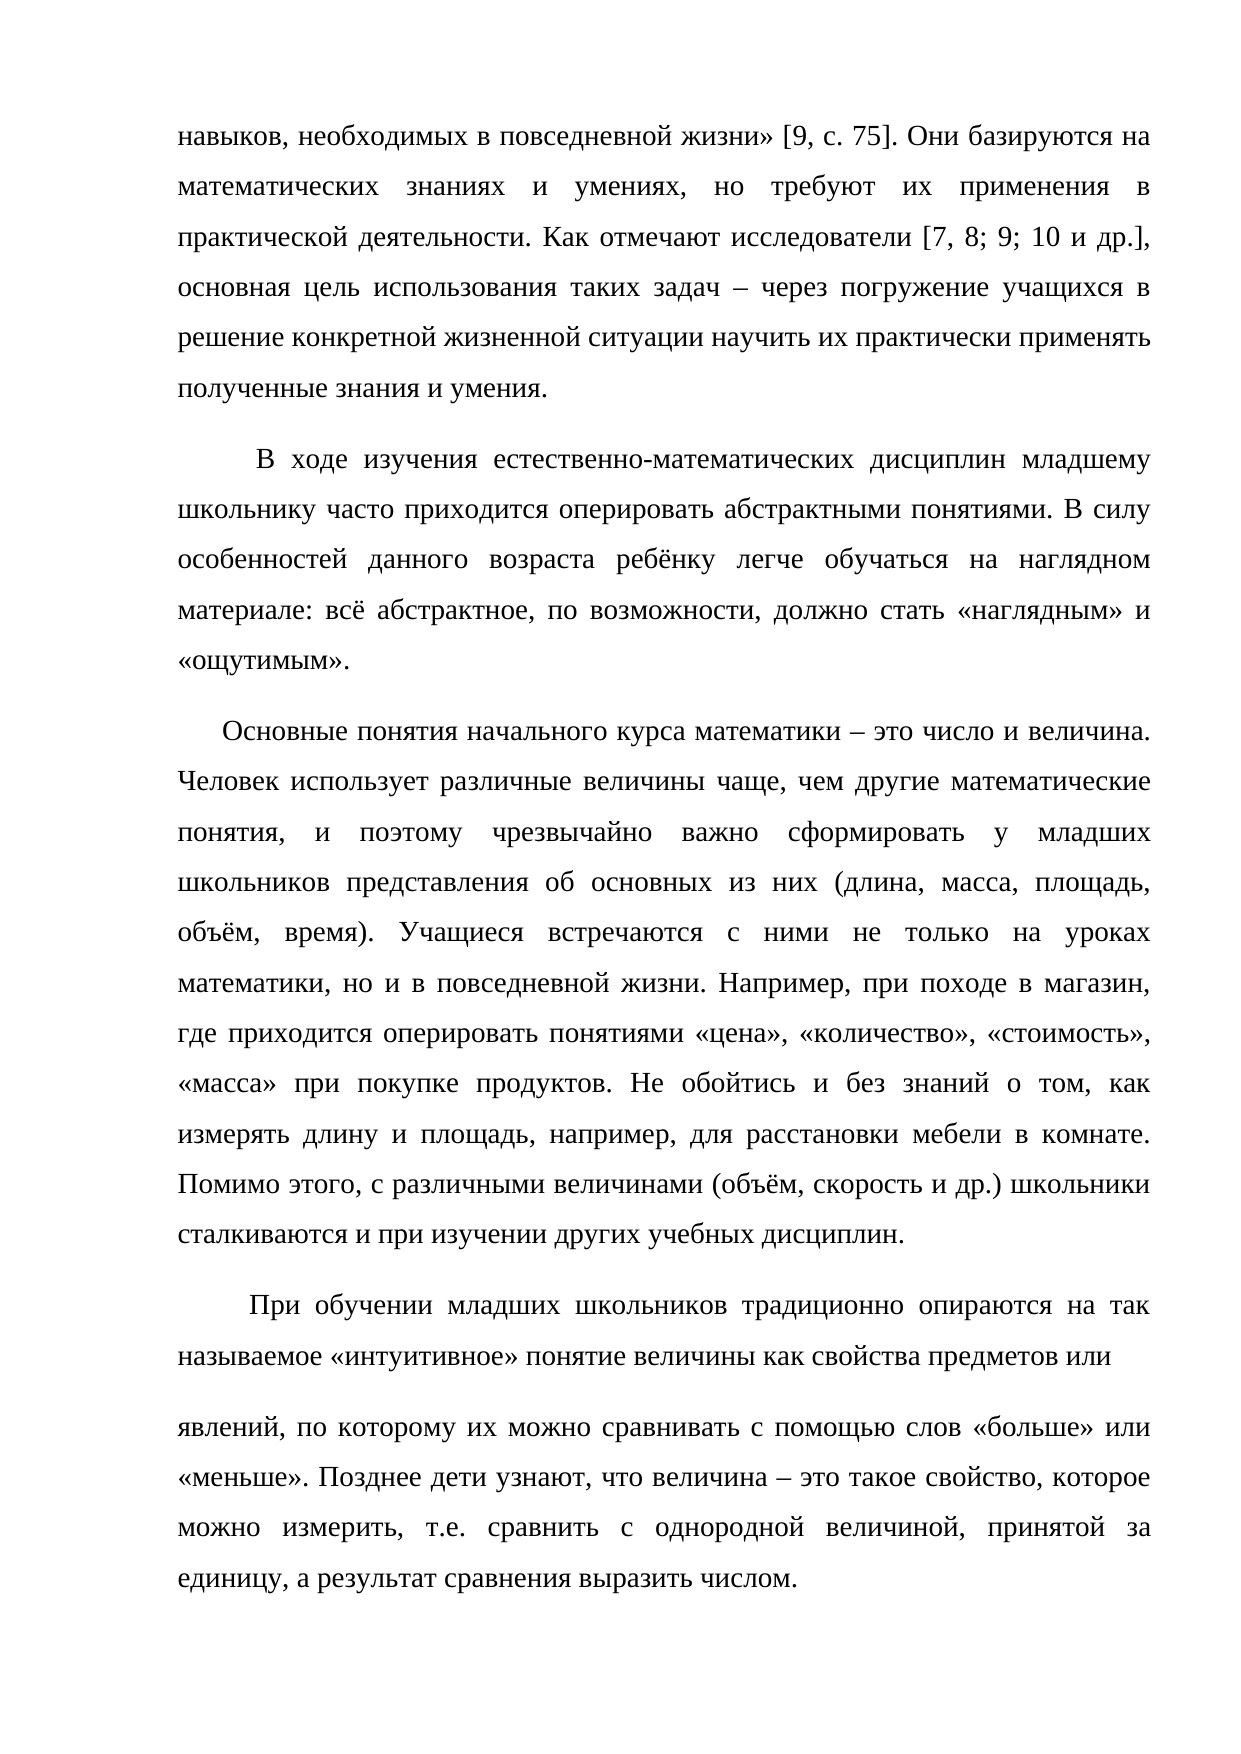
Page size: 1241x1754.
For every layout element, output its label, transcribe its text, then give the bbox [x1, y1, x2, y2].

text При обучении младших школьников традиционно опираются на так называемое «интуитивное» понятие величины как свойства предметов или [177, 1287, 1152, 1371]
text явлений, по которому их можно сравнивать с помощью слов «больше» или «меньше». Позднее дети узнают, что величина – это такое свойство, которое можно измерить, т.е. сравнить с однородной величиной, принятой за единицу, а результат сравнения выразить числом. [177, 1409, 1152, 1593]
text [177, 118, 1152, 403]
text В ходе изучения естественно-математических дисциплин младшему школьнику часто приходится оперировать абстрактными понятиями. В силу особенностей данного возраста ребёнку легче обучаться на наглядном материале: всё абстрактное, по возможности, должно стать «наглядным» и «ощутимым». [177, 441, 1152, 676]
text Основные понятия начального курса математики – это число и величина. Человек использует различные величины чаще, чем другие математические понятия, и поэтому чрезвычайно важно сформировать у младших школьников представления об основных из них (длина, масса, площадь, объём, время). Учащиеся встречаются с ними не только на уроках математики, но и в повседневной жизни. Например, при походе в магазин, где приходится оперировать понятиями «цена», «количество», «стоимость», «масса» при покупке продуктов. Не обойтись и без знаний о том, как измерять длину и площадь, например, для расстановки мебели в комнате. Помимо этого, с различными величинами (объём, скорость и др.) школьники сталкиваются и при изучении других учебных дисциплин. [177, 713, 1152, 1250]
